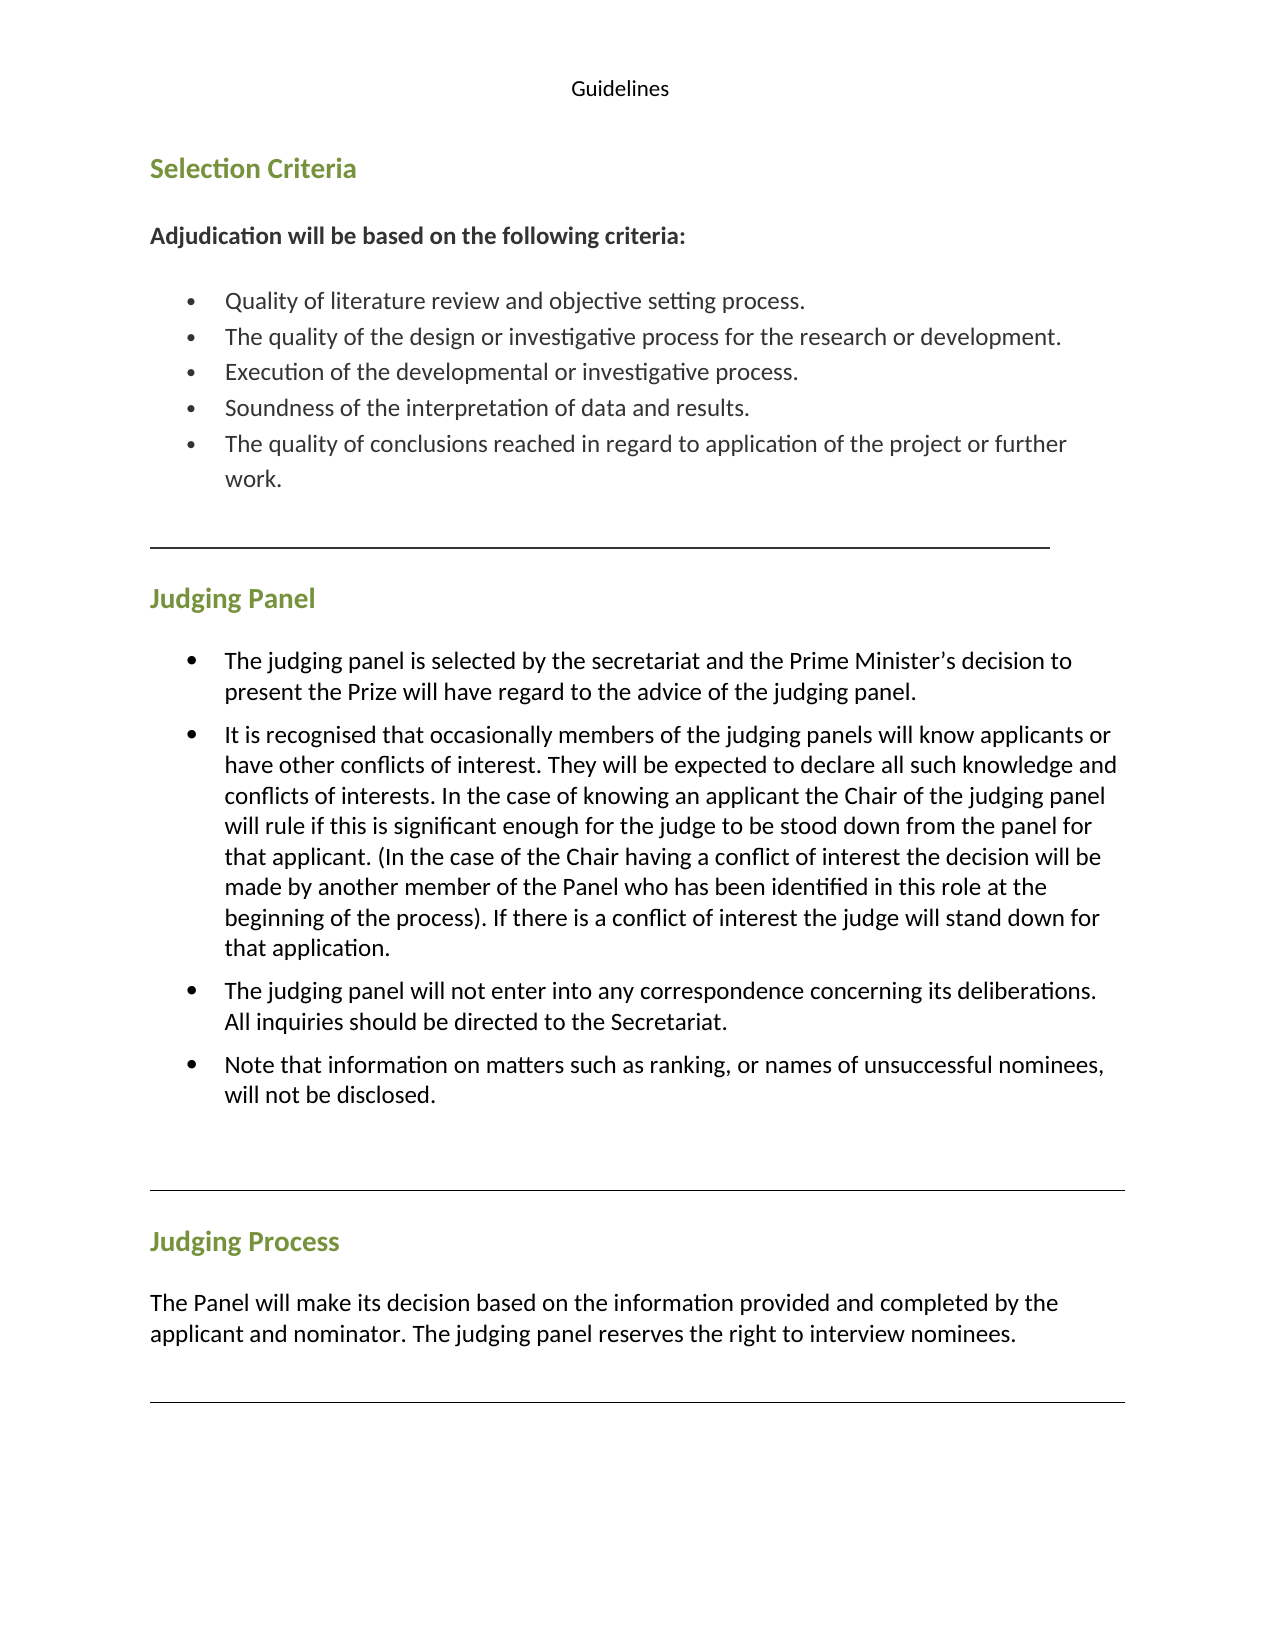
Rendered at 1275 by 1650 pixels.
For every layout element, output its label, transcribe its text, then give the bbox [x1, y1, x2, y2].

list Note that information on matters such as ranking, or names of unsuccessful nominees, will not be disclosed. [187, 1049, 1125, 1110]
list The quality of conclusions reached in regard to application of the project or further work. [187, 423, 1125, 494]
list The judging panel is selected by the secretariat and the Prime Minister’s decision to present the Prize will have regard to the advice of the judging panel. [187, 645, 1125, 706]
text Selection Criteria [150, 150, 1125, 186]
list Soundness of the interpretation of data and results. [187, 387, 1125, 423]
list It is recognised that occasionally members of the judging panels will know applicants or have other conflicts of interest. They will be expected to declare all such knowledge and conflicts of interests. In the case of knowing an applicant the Chair of the judging panel will rule if this is significant enough for the judge to be stood down from the panel for that applicant. (In the case of the Chair having a conflict of interest the decision will be made by another member of the Panel who has been identified in this role at the beginning of the process). If there is a conflict of interest the judge will stand down for that application. [187, 719, 1125, 963]
list Execution of the developmental or investigative process. [187, 351, 1125, 387]
list The judging panel will not enter into any correspondence concerning its deliberations. All inquiries should be directed to the Secretariat. [187, 975, 1125, 1036]
list Quality of literature review and objective setting process. [187, 280, 1125, 315]
text The Panel will make its decision based on the information provided and completed by the applicant and nominator. The judging panel reserves the right to interview nominees. [150, 1287, 1125, 1348]
text Adjudication will be based on the following criteria: [150, 215, 1125, 251]
list The quality of the design or investigative process for the research or development. [187, 315, 1125, 351]
text Judging Panel [150, 580, 1125, 616]
text Judging Process [150, 1223, 1125, 1258]
